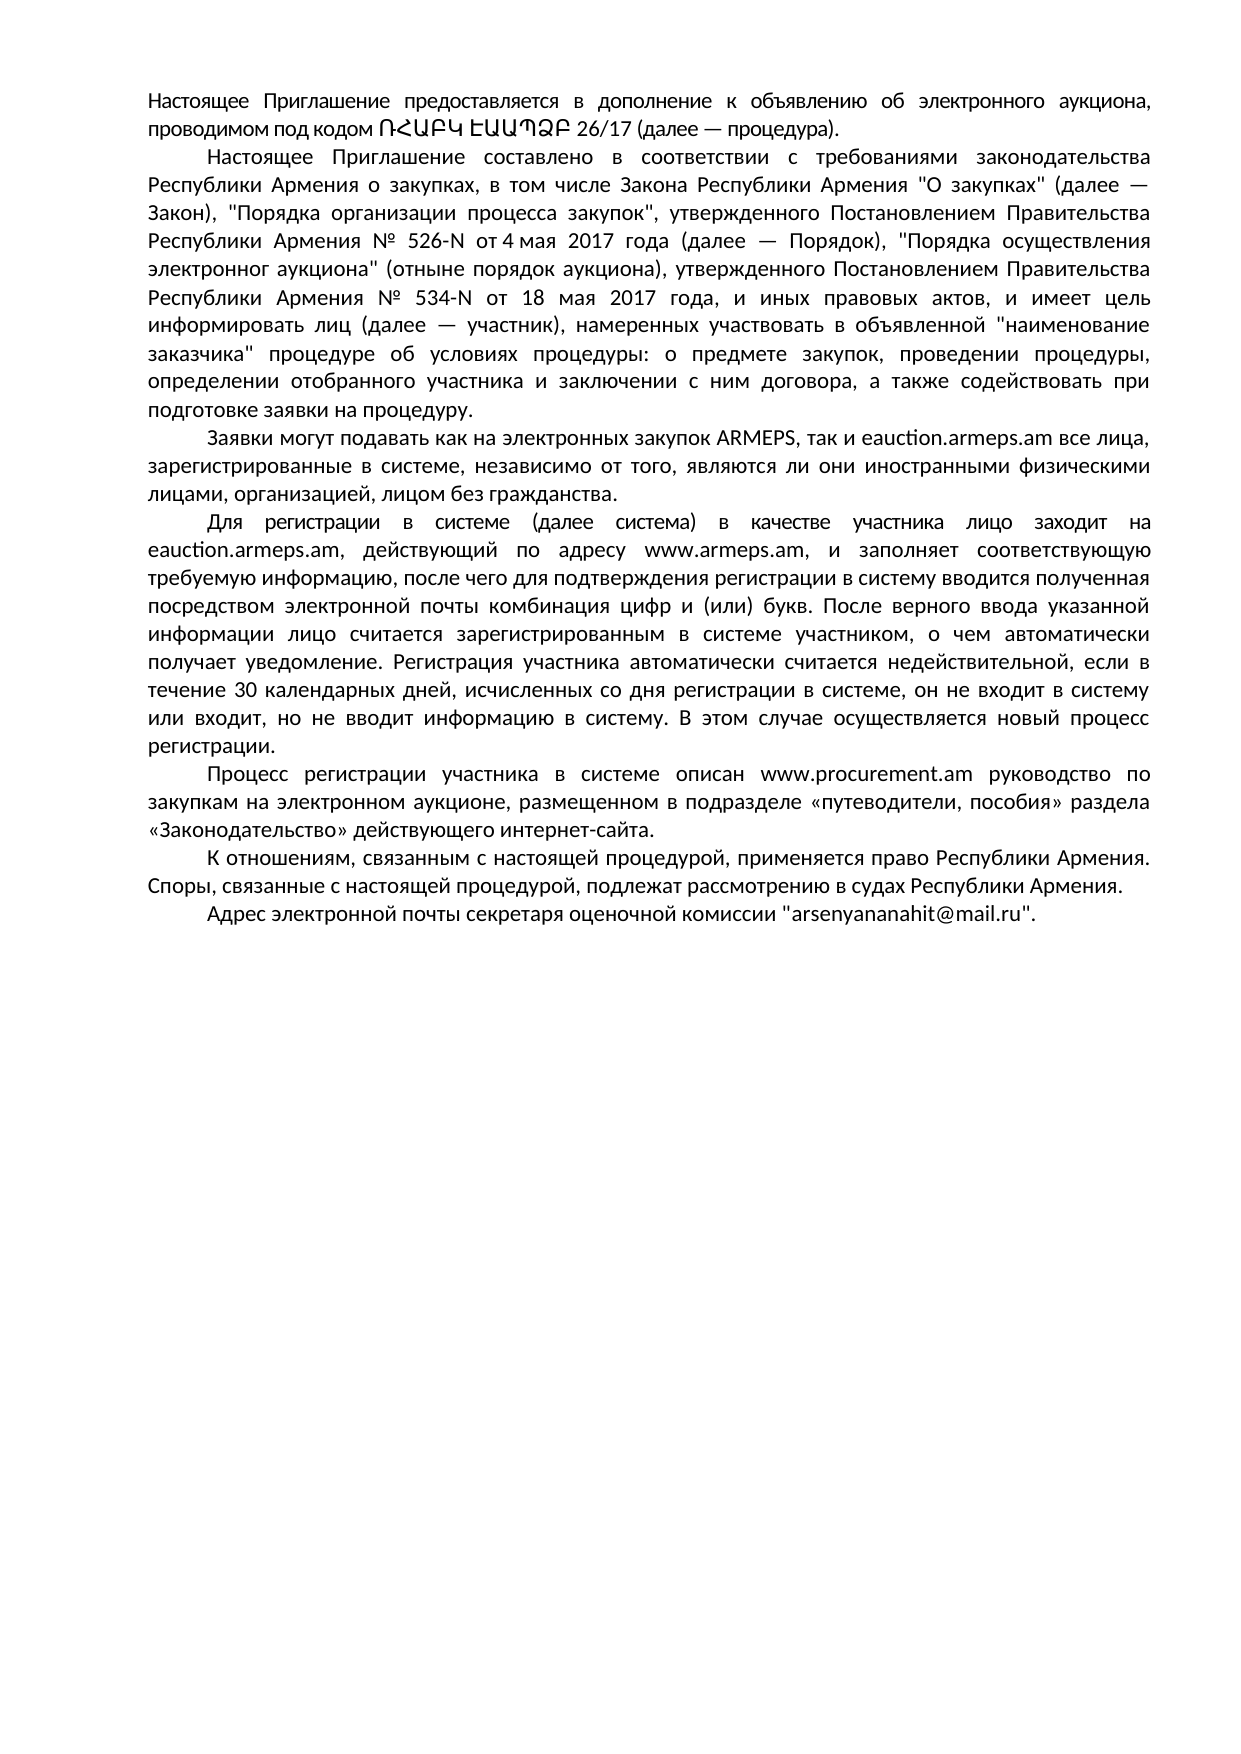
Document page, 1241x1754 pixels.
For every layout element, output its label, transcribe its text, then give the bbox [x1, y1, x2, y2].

text Адрес электронной почты секретаря оценочной комиссии "arsenyananahit@mail.ru". [148, 899, 1152, 927]
text Процесс регистрации участника в системе описан www.procurement.am руководство по закупкам на электронном аукционе, размещенном в подразделе «путеводители, пособия» раздела «Законодательство» действующего интернет-сайта. [148, 759, 1152, 843]
text Настоящее Приглашение составлено в соответствии с требованиями законодательства Республики Армения о закупках, в том числе Закона Республики Армения "О закупках" (далее — Закон), "Порядка организации процесса закупок", утвержденного Постановлением Правительства Республики Армения № 526-N от 4 мая 2017 года (далее — Порядок), "Порядка осуществления электронног аукциона" (отныне порядок аукциона), утвержденного Постановлением Правительства Республики Армения № 534-N от 18 мая 2017 года, и иных правовых актов, и имеет цель информировать лиц (далее — участник), намеренных участвовать в объявленной "наименование заказчика" процедуре об условиях процедуры: о предмете закупок, проведении процедуры, определении отобранного участника и заключении с ним договора, а также содействовать при подготовке заявки на процедуру. [148, 142, 1152, 423]
text Для регистрации в системе (далее система) в качестве участника лицо заходит на eauction.armeps.am, действующий по адресу www.armeps.am, и заполняет соответствующую требуемую информацию, после чего для подтверждения регистрации в систему вводится полученная посредством электронной почты комбинация цифр и (или) букв. После верного ввода указанной информации лицо считается зарегистрированным в системе участником, о чем автоматически получает уведомление. Регистрация участника автоматически считается недействительной, если в течение 30 календарных дней, исчисленных со дня регистрации в системе, он не входит в систему или входит, но не вводит информацию в систему. В этом случае осуществляется новый процесс регистрации. [148, 507, 1152, 759]
text Заявки могут подавать как на электронных закупок ARMEPS, так и eauction.armeps.am все лица, зарегистрированные в системе, независимо от того, являются ли они иностранными физическими лицами, организацией, лицом без гражданства. [148, 423, 1152, 507]
text К отношениям, связанным с настоящей процедурой, применяется право Республики Армения. Споры, связанные с настоящей процедурой, подлежат рассмотрению в судах Республики Армения. [148, 843, 1152, 899]
text Настоящее Приглашение предоставляется в дополнение к объявлению об электронного аукциона, проводимом под кодом ՌՀԱԲԿ ԷԱԱՊՁԲ 26/17 (далее — процедура). [148, 86, 1152, 142]
